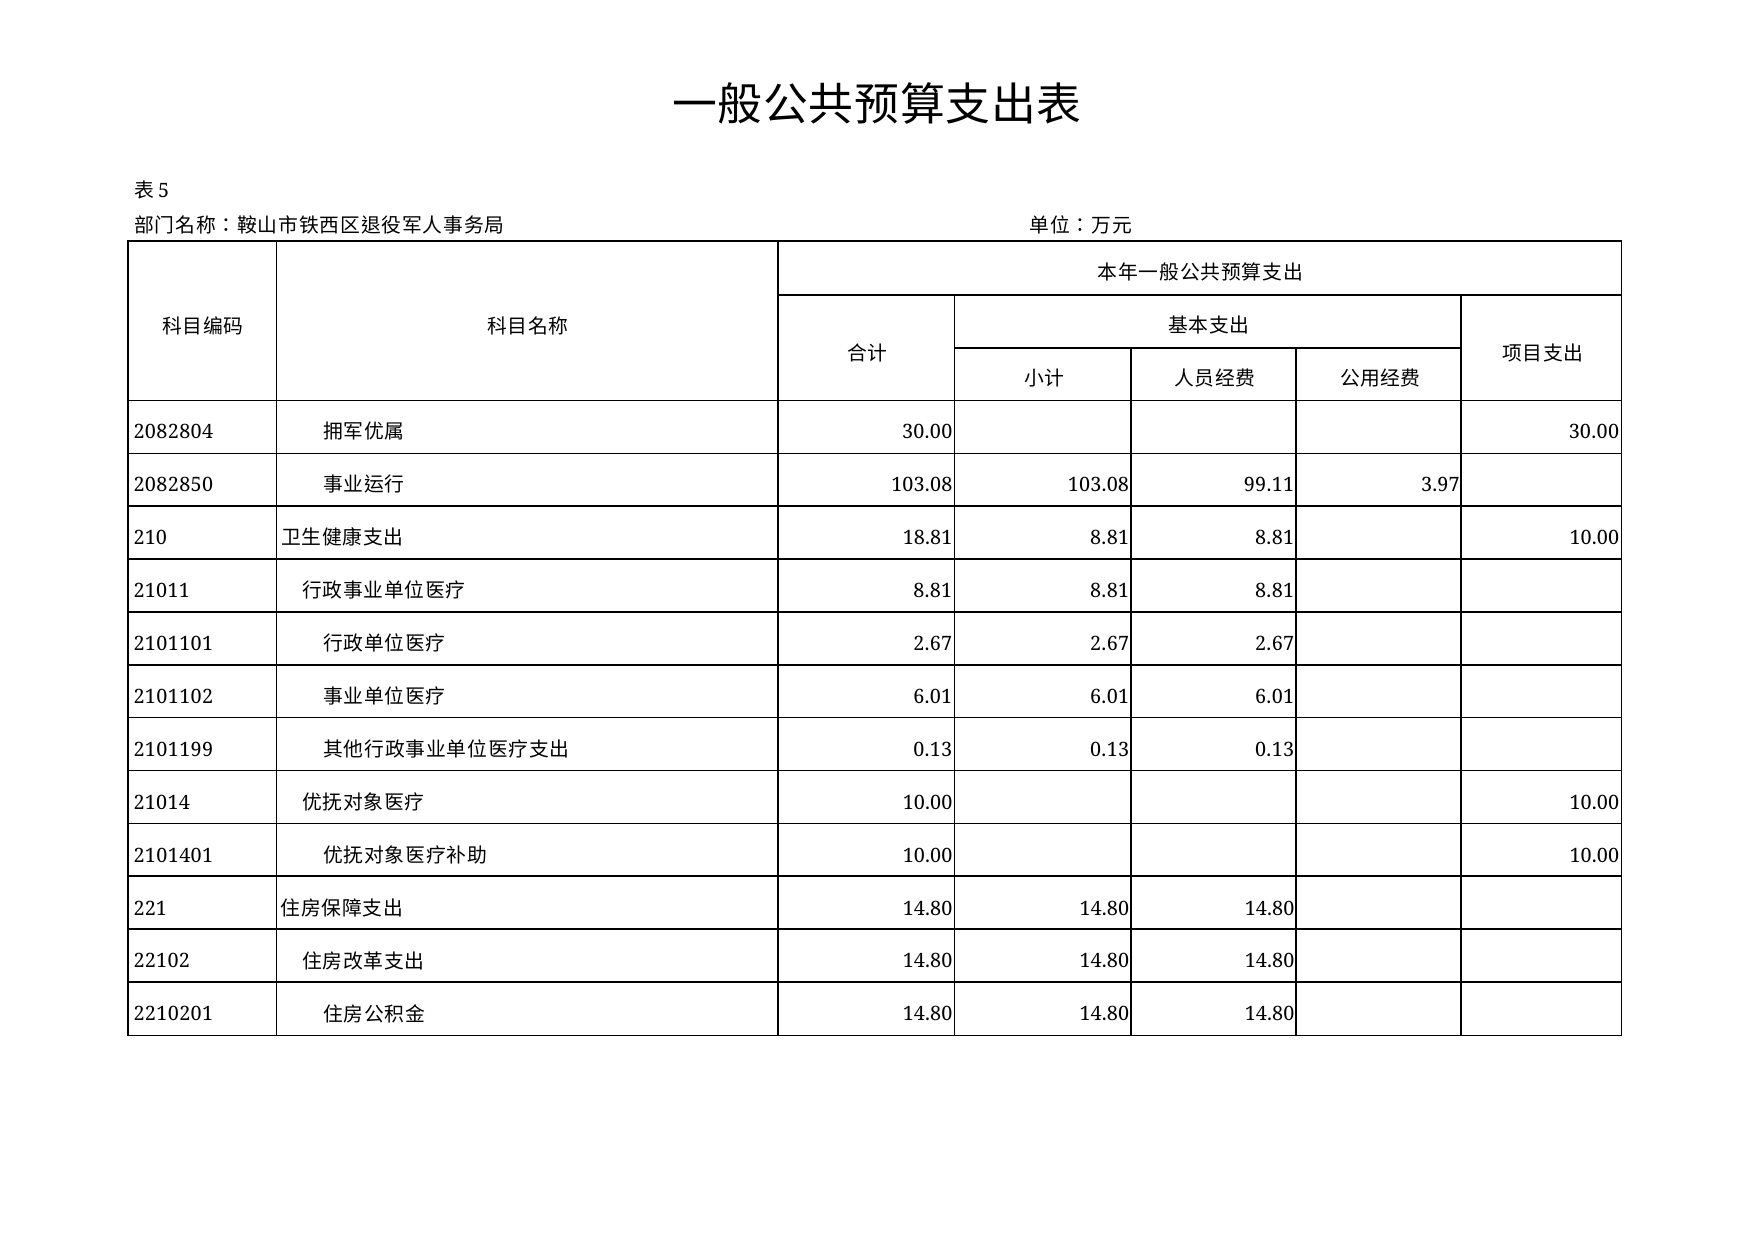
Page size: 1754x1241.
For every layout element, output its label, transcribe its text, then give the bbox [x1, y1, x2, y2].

table_cell 优抚对象医疗补助 [277, 824, 777, 875]
table_cell 行政单位医疗 [277, 613, 777, 664]
table_cell 人员经费 [1132, 349, 1295, 400]
table_cell 21011 [129, 560, 276, 611]
table_cell [1297, 983, 1460, 1035]
table_cell 8.81 [1132, 560, 1295, 611]
table_cell 8.81 [955, 507, 1130, 558]
table_cell 0.13 [1132, 718, 1295, 769]
table_cell 优抚对象医疗 [277, 771, 777, 822]
table_cell 0.13 [955, 718, 1130, 769]
table_cell 14.80 [1132, 930, 1295, 981]
table_header 科目名称 [277, 242, 777, 400]
table_cell 卫生健康支出 [277, 507, 777, 558]
table_cell [1297, 666, 1460, 717]
table_cell 14.80 [955, 983, 1130, 1035]
table_header 科目编码 [129, 242, 276, 400]
table_cell 拥军优属 [277, 401, 777, 453]
table_cell [1132, 401, 1295, 453]
table_cell [1462, 613, 1621, 664]
table_cell 2.67 [955, 613, 1130, 664]
table_cell 14.80 [779, 930, 954, 981]
table_cell 10.00 [1462, 771, 1621, 822]
table_cell 住房公积金 [277, 983, 777, 1035]
table_cell 基本支出 [955, 296, 1460, 347]
table_cell 2.67 [779, 613, 954, 664]
table_cell 事业单位医疗 [277, 666, 777, 717]
table_cell 22102 [129, 930, 276, 981]
table_cell [1297, 401, 1460, 453]
table_cell 14.80 [779, 983, 954, 1035]
table_cell [1462, 560, 1621, 611]
table_cell 行政事业单位医疗 [277, 560, 777, 611]
table_cell 6.01 [955, 666, 1130, 717]
table_cell 事业运行 [277, 454, 777, 505]
text 表5 [134, 177, 1623, 203]
table_cell [1297, 771, 1460, 822]
table_cell [1462, 877, 1621, 928]
table_cell [955, 771, 1130, 822]
table_cell 2082804 [129, 401, 276, 453]
table_cell 项目支出 [1462, 296, 1621, 400]
text 部门名称：鞍山市铁西区退役军人事务局 单位：万元 [134, 213, 1623, 238]
table_cell [955, 824, 1130, 875]
table_cell 6.01 [1132, 666, 1295, 717]
table_cell [1297, 560, 1460, 611]
table_cell 0.13 [779, 718, 954, 769]
table_cell [955, 401, 1130, 453]
table_cell 10.00 [1462, 824, 1621, 875]
table_cell [1462, 718, 1621, 769]
table_cell 14.80 [1132, 877, 1295, 928]
table_cell 103.08 [779, 454, 954, 505]
table_cell 3.97 [1297, 454, 1460, 505]
table_cell 2101102 [129, 666, 276, 717]
table_cell [1132, 824, 1295, 875]
table_cell [1462, 983, 1621, 1035]
table_cell 合计 [779, 296, 954, 400]
table_cell 10.00 [1462, 507, 1621, 558]
table_cell 14.80 [1132, 983, 1295, 1035]
table_cell 小计 [955, 349, 1130, 400]
table_cell [1462, 666, 1621, 717]
table_header 本年一般公共预算支出 [779, 242, 1621, 294]
table_cell 8.81 [955, 560, 1130, 611]
table_cell 10.00 [779, 824, 954, 875]
table_cell 30.00 [779, 401, 954, 453]
table_cell 14.80 [955, 877, 1130, 928]
table_cell 21014 [129, 771, 276, 822]
table_cell 99.11 [1132, 454, 1295, 505]
table_cell [1297, 930, 1460, 981]
table_cell 住房保障支出 [277, 877, 777, 928]
table_cell [1297, 824, 1460, 875]
table_cell [1297, 877, 1460, 928]
table_cell [1132, 771, 1295, 822]
table_cell 18.81 [779, 507, 954, 558]
table_cell [1297, 507, 1460, 558]
table_cell 8.81 [1132, 507, 1295, 558]
table_cell 2082850 [129, 454, 276, 505]
table_cell [1462, 454, 1621, 505]
table_cell 103.08 [955, 454, 1130, 505]
table_cell 2101401 [129, 824, 276, 875]
table_cell 8.81 [779, 560, 954, 611]
table_cell 公用经费 [1297, 349, 1460, 400]
table_cell 2210201 [129, 983, 276, 1035]
table_cell [1297, 718, 1460, 769]
table_cell [1297, 613, 1460, 664]
table_cell 6.01 [779, 666, 954, 717]
table_cell 14.80 [955, 930, 1130, 981]
table_cell 2101101 [129, 613, 276, 664]
table_cell 住房改革支出 [277, 930, 777, 981]
table_cell 其他行政事业单位医疗支出 [277, 718, 777, 769]
table_cell 210 [129, 507, 276, 558]
table_cell [1462, 930, 1621, 981]
table_cell 2.67 [1132, 613, 1295, 664]
text 一般公共预算支出表 [672, 76, 1623, 132]
table_cell 30.00 [1462, 401, 1621, 453]
table_cell 14.80 [779, 877, 954, 928]
table_cell 221 [129, 877, 276, 928]
table_cell 10.00 [779, 771, 954, 822]
table_cell 2101199 [129, 718, 276, 769]
